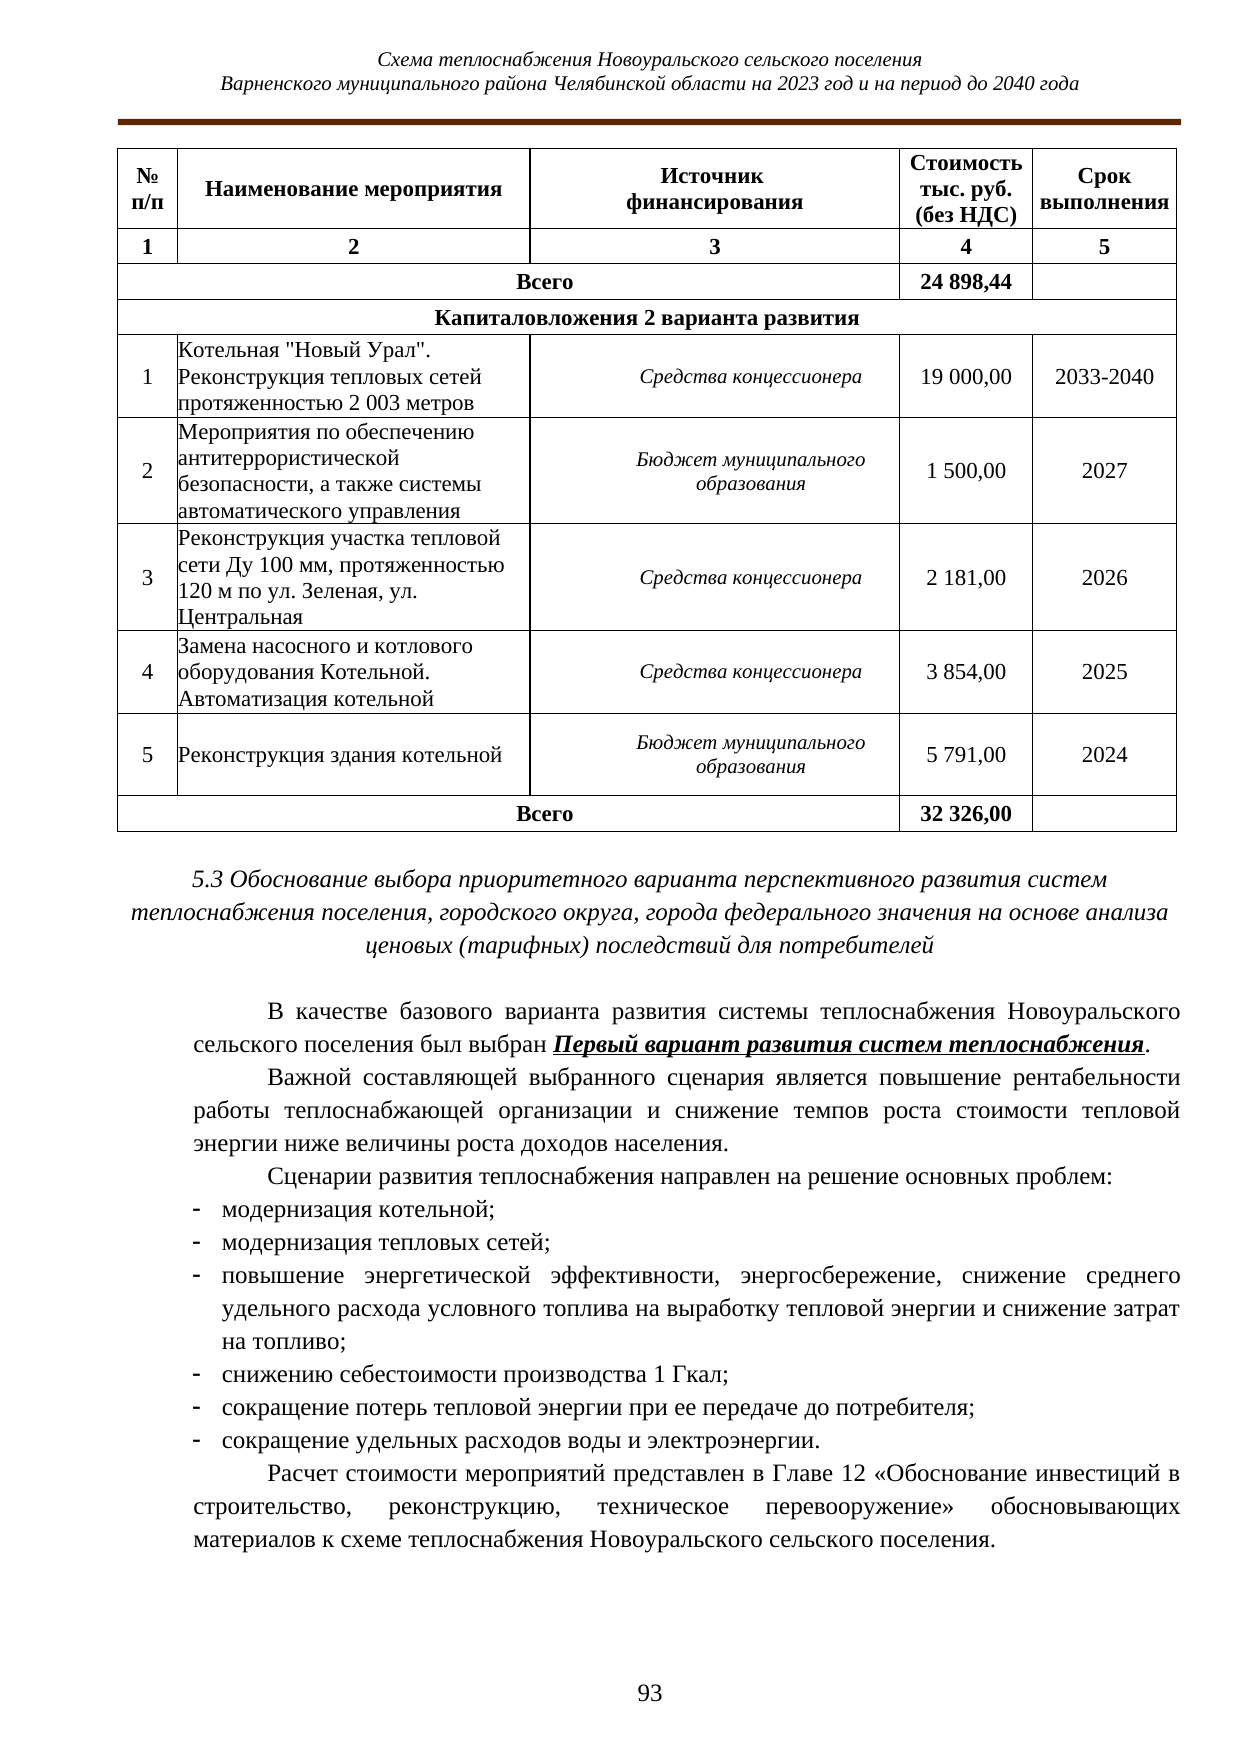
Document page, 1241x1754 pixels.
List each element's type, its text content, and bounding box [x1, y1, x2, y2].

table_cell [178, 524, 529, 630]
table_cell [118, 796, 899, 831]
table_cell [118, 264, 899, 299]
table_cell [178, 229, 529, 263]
list повышение энергетической эффективности, энергосбережение, снижение среднего удельного расхода условного топлива на выработку тепловой энергии и снижение затрат на топливо; [192, 1260, 1181, 1355]
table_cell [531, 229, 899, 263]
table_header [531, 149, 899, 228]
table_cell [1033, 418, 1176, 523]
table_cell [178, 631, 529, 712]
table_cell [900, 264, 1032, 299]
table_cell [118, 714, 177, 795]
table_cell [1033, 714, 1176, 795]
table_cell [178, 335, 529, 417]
text Сценарии развития теплоснабжения направлен на решение основных проблем: [193, 1161, 1181, 1190]
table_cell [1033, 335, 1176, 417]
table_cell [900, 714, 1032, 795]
subtitle 5.3 Обоснование выбора приоритетного варианта перспективного развития систем теплоснабжения поселения, городского округа, города федерального значения на основе анализа ценовых (тарифных) последствий для потребителей [118, 864, 1181, 958]
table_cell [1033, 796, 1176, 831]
text Важной составляющей выбранного сценария является повышение рентабельности работы теплоснабжающей организации и снижение темпов роста стоимости тепловой энергии ниже величины роста доходов населения. [193, 1062, 1181, 1157]
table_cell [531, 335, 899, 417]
text Расчет стоимости мероприятий представлен в Главе 12 «Обоснование инвестиций в строительство, реконструкцию, техническое перевооружение» обосновывающих материалов к схеме теплоснабжения Новоуральского сельского поселения. [193, 1458, 1181, 1553]
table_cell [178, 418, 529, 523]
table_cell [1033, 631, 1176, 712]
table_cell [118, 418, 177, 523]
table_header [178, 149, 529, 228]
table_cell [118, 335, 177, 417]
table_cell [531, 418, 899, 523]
list сокращение удельных расходов воды и электроэнергии. [192, 1425, 1181, 1454]
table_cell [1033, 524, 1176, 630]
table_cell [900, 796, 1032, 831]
list модернизация котельной; [192, 1194, 1181, 1223]
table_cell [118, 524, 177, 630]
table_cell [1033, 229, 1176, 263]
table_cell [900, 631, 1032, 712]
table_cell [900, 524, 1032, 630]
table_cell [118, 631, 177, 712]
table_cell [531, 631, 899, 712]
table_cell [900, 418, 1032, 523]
list модернизация тепловых сетей; [192, 1227, 1181, 1256]
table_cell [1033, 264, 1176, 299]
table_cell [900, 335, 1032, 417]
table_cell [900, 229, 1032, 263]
text В качестве базового варианта развития системы теплоснабжения Новоуральского сельского поселения был выбран Первый вариант развития систем теплоснабжения. [193, 996, 1181, 1058]
list снижению себестоимости производства 1 Гкал; [192, 1359, 1181, 1388]
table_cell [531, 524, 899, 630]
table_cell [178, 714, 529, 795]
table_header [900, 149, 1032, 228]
list сокращение потерь тепловой энергии при ее передаче до потребителя; [192, 1392, 1181, 1421]
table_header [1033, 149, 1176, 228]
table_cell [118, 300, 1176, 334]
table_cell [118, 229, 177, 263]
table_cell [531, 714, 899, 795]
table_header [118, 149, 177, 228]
